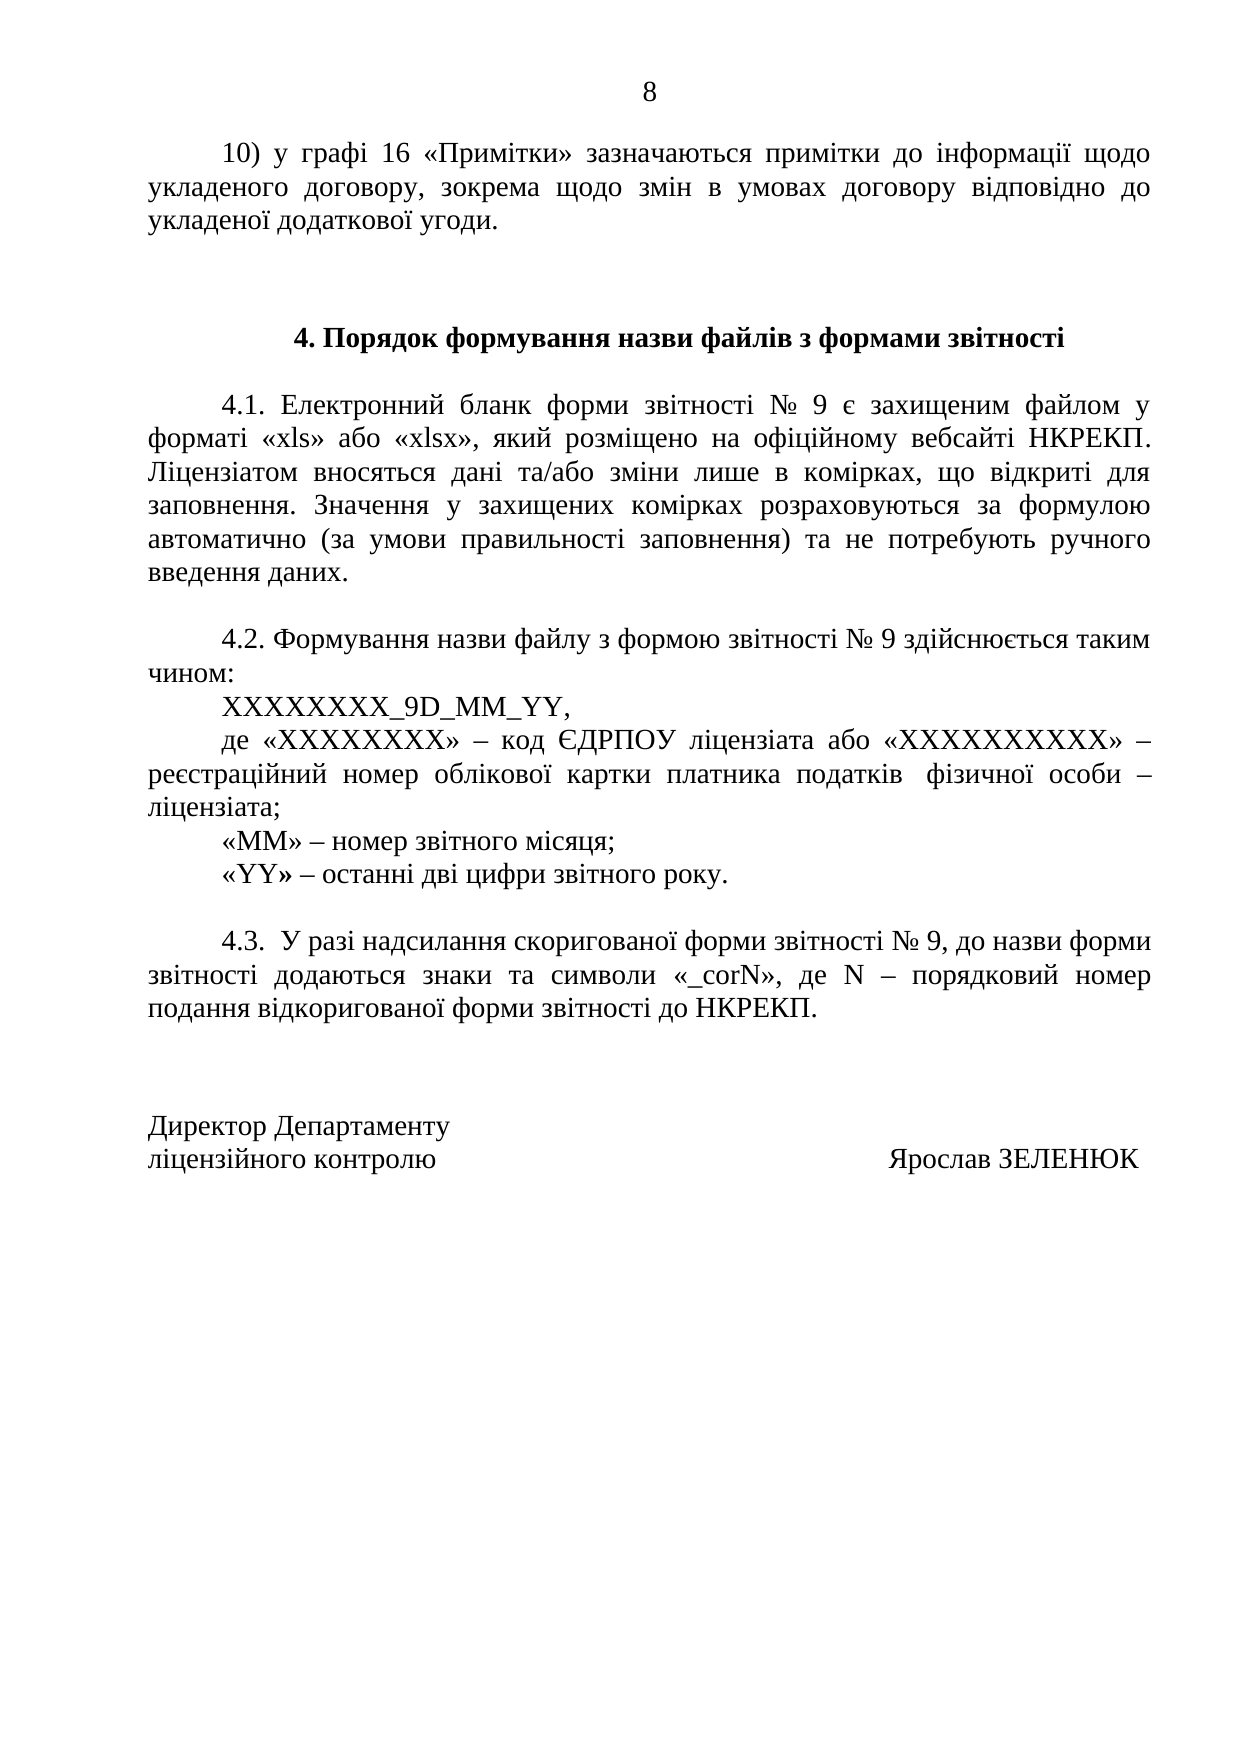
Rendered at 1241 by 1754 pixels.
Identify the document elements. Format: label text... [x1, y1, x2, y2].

list 4.3. У разі надсилання скоригованої форми звітності № 9, до назви форми звітності додаються знаки та символи «_corN», де N – порядковий номер подання відкоригованої форми звітності до НКРЕКП. [148, 923, 1152, 1024]
text 4. Порядок формування назви файлів з формами звітності [148, 320, 1152, 353]
text ХХХХХХХХ_9D_ММ_YY, [148, 689, 1152, 722]
text де «ХХХХХХХХ» – код ЄДРПОУ ліцензіата або «ХХХХХХХХХХ» – реєстраційний номер облікової картки платника податків фізичної особи – ліцензіата; [148, 722, 1152, 823]
text ліцензійного контролю Ярослав ЗЕЛЕНЮК [148, 1141, 1152, 1175]
text 4.1. Електронний бланк форми звітності № 9 є захищеним файлом у форматі «xls» або «xlsx», який розміщено на офіційному вебсайті НКРЕКП. Ліцензіатом вносяться дані та/або зміни лише в комірках, що відкриті для заповнення. Значення у захищених комірках розраховуються за формулою автоматично (за умови правильності заповнення) та не потребують ручного введення даних. [148, 387, 1152, 588]
text Директор Департаменту [148, 1108, 1152, 1141]
text «YY» – останні дві цифри звітного року. [148, 856, 1152, 890]
text «ММ» – номер звітного місяця; [148, 823, 1152, 856]
text 4.2. Формування назви файлу з формою звітності № 9 здійснюється таким чином: [148, 622, 1152, 689]
text 10) у графі 16 «Примітки» зазначаються примітки до інформації щодо укладеного договору, зокрема щодо змін в умовах договору відповідно до укладеної додаткової угоди. [148, 135, 1152, 236]
